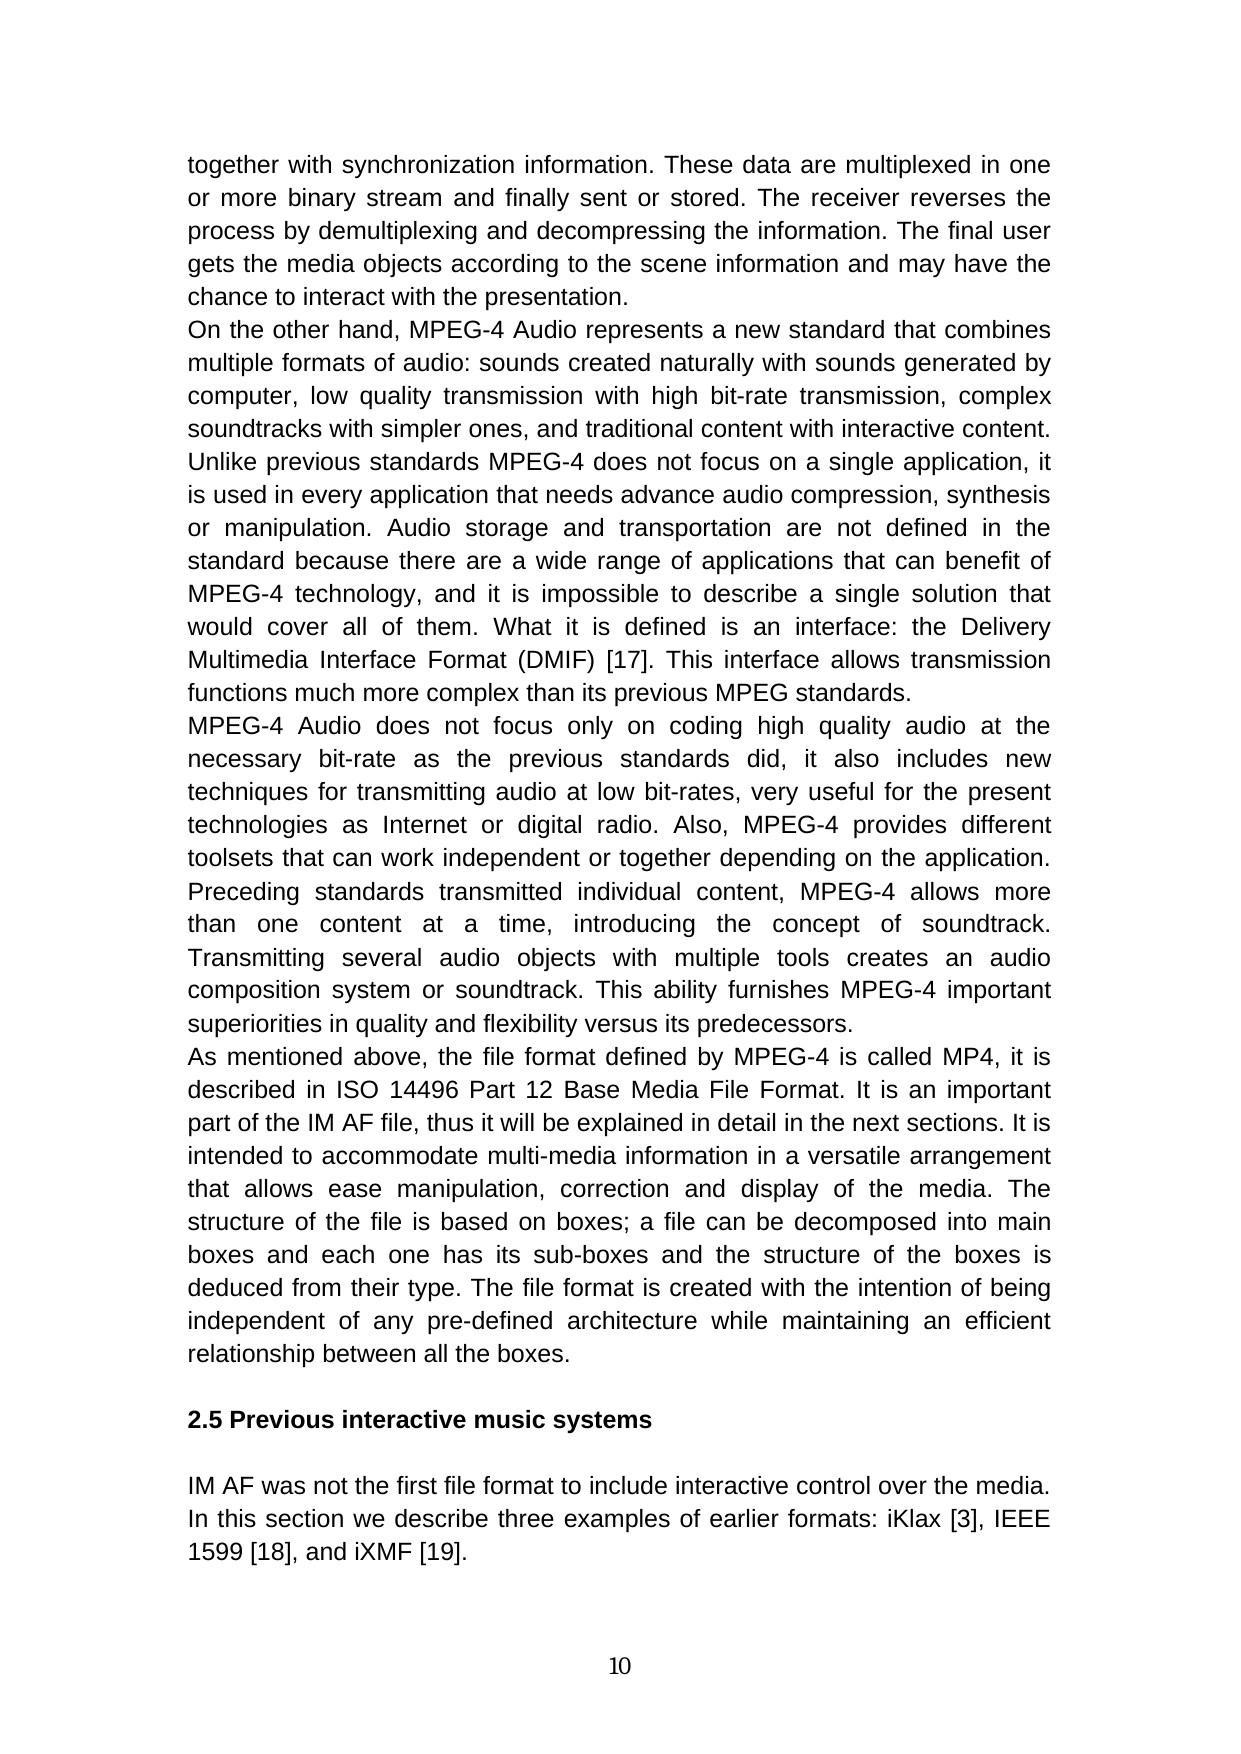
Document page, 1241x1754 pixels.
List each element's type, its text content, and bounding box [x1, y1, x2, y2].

text On the other hand, MPEG-4 Audio represents a new standard that combines multiple formats of audio: sounds created naturally with sounds generated by computer, low quality transmission with high bit-rate transmission, complex soundtracks with simpler ones, and traditional content with interactive content. Unlike previous standards MPEG-4 does not focus on a single application, it is used in every application that needs advance audio compression, synthesis or manipulation. Audio storage and transportation are not defined in the standard because there are a wide range of applications that can benefit of MPEG-4 technology, and it is impossible to describe a single solution that would cover all of them. What it is defined is an interface: the Delivery Multimedia Interface Format (DMIF) [17]. This interface allows transmission functions much more complex than its previous MPEG standards. [187, 315, 1053, 707]
text IM AF was not the first file format to include interactive control over the media. In this section we describe three examples of earlier formats: iKlax [3], IEEE 1599 [18], and iXMF [19]. [187, 1471, 1053, 1566]
text As mentioned above, the file format defined by MPEG-4 is called MP4, it is described in ISO 14496 Part 12 Base Media File Format. It is an important part of the IM AF file, thus it will be explained in detail in the next sections. It is intended to accommodate multi-media information in a versatile arrangement that allows ease manipulation, correction and display of the media. The structure of the file is based on boxes; a file can be decomposed into main boxes and each one has its sub-boxes and the structure of the boxes is deduced from their type. The file format is created with the intention of being independent of any pre-defined architecture while maintaining an efficient relationship between all the boxes. [187, 1042, 1053, 1367]
text MPEG-4 Audio does not focus only on coding high quality audio at the necessary bit-rate as the previous standards did, it also includes new techniques for transmitting audio at low bit-rates, very useful for the present technologies as Internet or digital radio. Also, MPEG-4 provides different toolsets that can work independent or together depending on the application. Preceding standards transmitted individual content, MPEG-4 allows more than one content at a time, introducing the concept of soundtrack. Transmitting several audio objects with multiple tools creates an audio composition system or soundtrack. This ability furnishes MPEG-4 important superiorities in quality and flexibility versus its predecessors. [187, 711, 1053, 1037]
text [187, 150, 1053, 311]
text 2.5 Previous interactive music systems [187, 1405, 1053, 1433]
